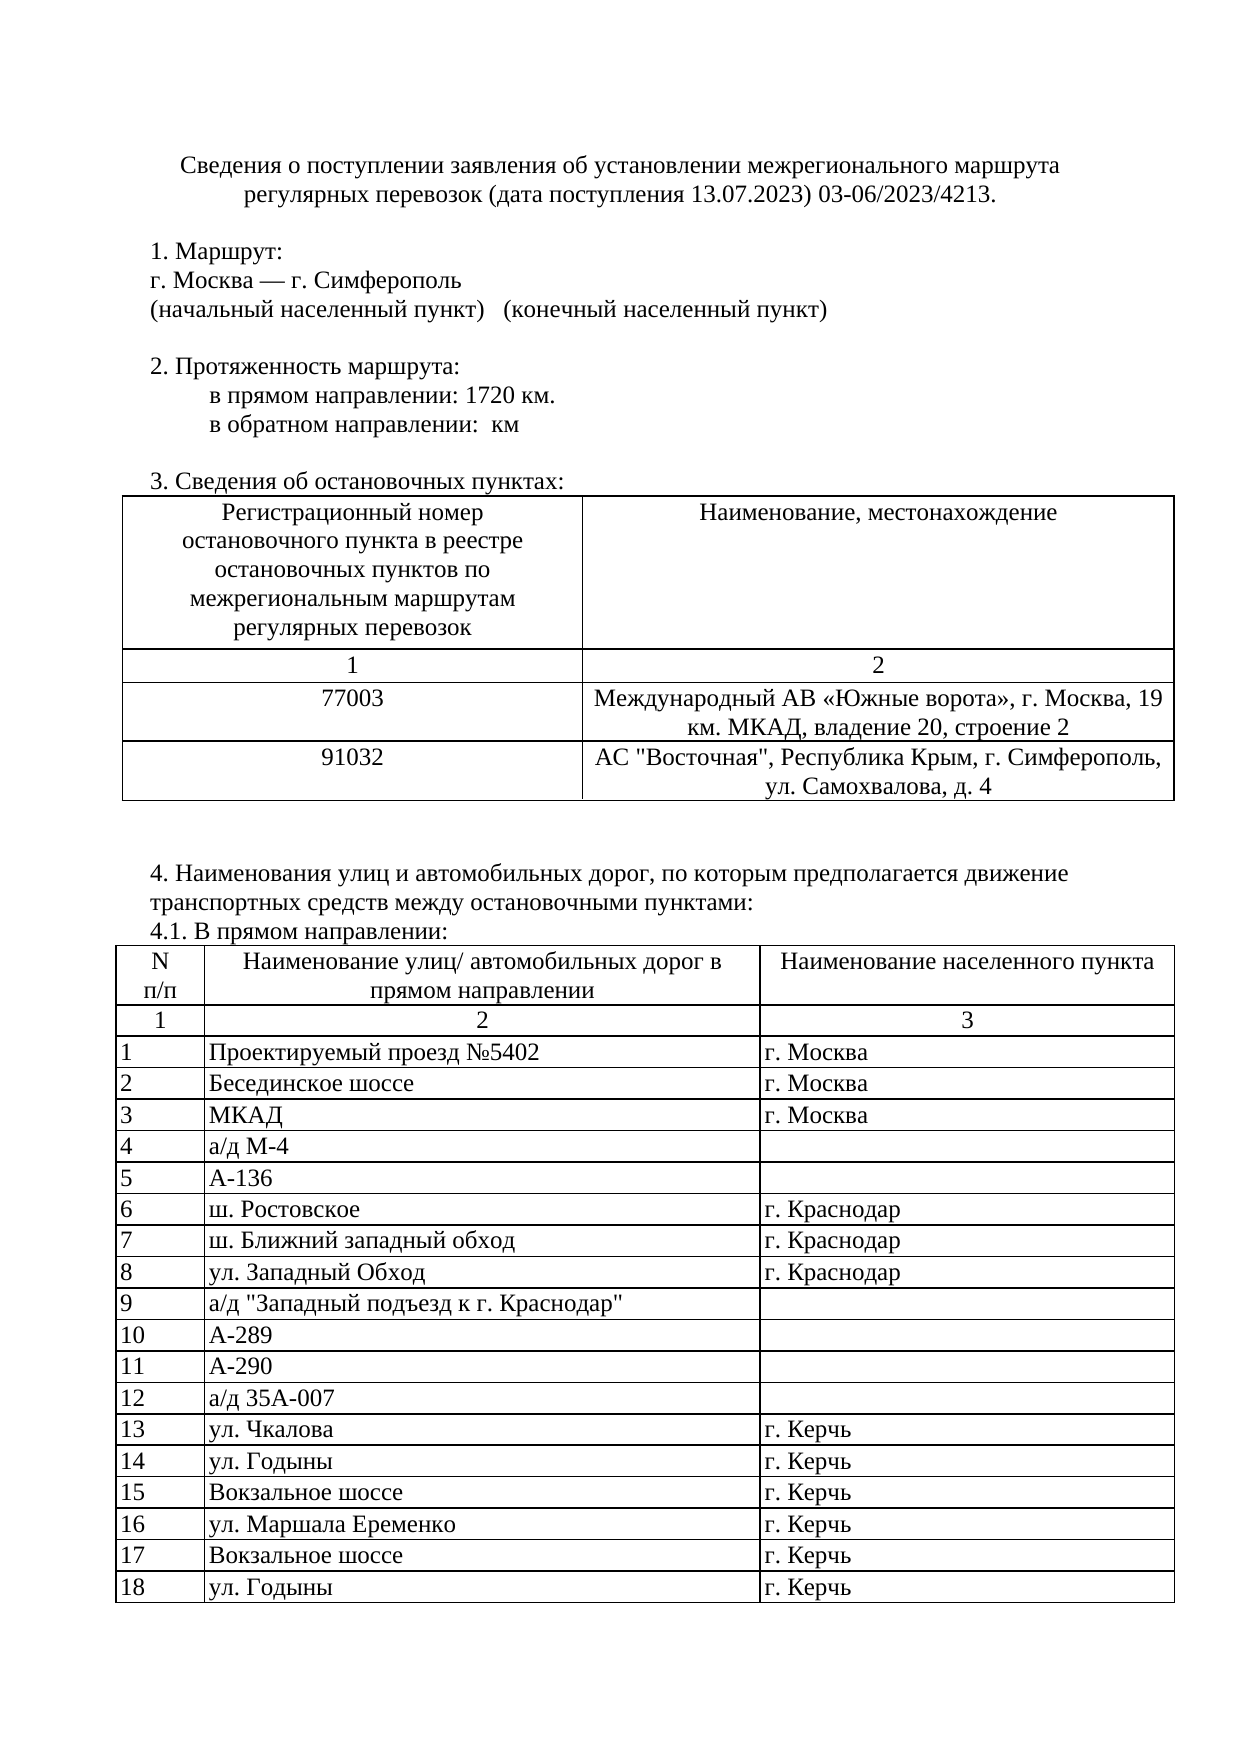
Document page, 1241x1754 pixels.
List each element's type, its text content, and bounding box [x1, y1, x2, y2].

table_header Наименование населенного пункта [761, 946, 1174, 1004]
text в прямом направлении: 1720 км. [150, 380, 1090, 409]
table_cell г. Керчь [761, 1509, 1174, 1539]
table_cell А-290 [205, 1352, 759, 1381]
table_cell 18 [117, 1572, 204, 1602]
table_cell г. Краснодар [761, 1226, 1174, 1256]
text г. Москва — г. Симферополь [150, 265, 1090, 294]
table_cell ш. Ближний западный обход [205, 1226, 759, 1256]
table_cell МКАД [205, 1100, 759, 1130]
table_cell 13 [117, 1415, 204, 1444]
table_cell 1 [117, 1037, 204, 1067]
table_cell 4 [117, 1131, 204, 1161]
text Сведения о поступлении заявления об установлении межрегионального маршрута регулярных перевозок (дата поступления 13.07.2023) 03-06/2023/4213. [150, 150, 1090, 207]
table_cell 2 [205, 1006, 759, 1035]
table_header Наименование улиц/ автомобильных дорог в прямом направлении [205, 946, 759, 1004]
text 3. Сведения об остановочных пунктах: [150, 466, 1090, 495]
text (начальный населенный пункт) (конечный населенный пункт) [150, 294, 1090, 322]
table_cell 14 [117, 1446, 204, 1476]
table_cell г. Керчь [761, 1477, 1174, 1507]
table_cell [761, 1352, 1174, 1381]
table_cell 6 [117, 1194, 204, 1224]
text 4.1. В прямом направлении: [150, 916, 1090, 945]
table_cell ул. Годыны [205, 1446, 759, 1476]
text в обратном направлении: км [150, 409, 1090, 437]
table_cell ул. Чкалова [205, 1415, 759, 1444]
text 4. Наименования улиц и автомобильных дорог, по которым предполагается движение транспортных средств между остановочными пунктами: [150, 858, 1090, 916]
table_cell 2 [117, 1068, 204, 1098]
table_cell 8 [117, 1257, 204, 1287]
table_cell [761, 1383, 1174, 1413]
table_cell А-289 [205, 1320, 759, 1350]
table_cell г. Керчь [761, 1415, 1174, 1444]
table_cell г. Керчь [761, 1540, 1174, 1570]
table_cell [761, 1320, 1174, 1350]
table_cell 1 [117, 1006, 204, 1035]
table_cell 10 [117, 1320, 204, 1350]
table_cell [761, 1131, 1174, 1161]
table_cell г. Краснодар [761, 1257, 1174, 1287]
table_cell г. Москва [761, 1100, 1174, 1130]
table_header Наименование, местонахождение [583, 497, 1173, 648]
table_cell 91032 [123, 742, 582, 799]
table_cell ул. Западный Обход [205, 1257, 759, 1287]
table_header Регистрационный номер остановочного пункта в реестре остановочных пунктов по межрегиональным маршрутам регулярных перевозок [123, 497, 582, 648]
table_cell 16 [117, 1509, 204, 1539]
table_cell 7 [117, 1226, 204, 1256]
table_cell а/д 35А-007 [205, 1383, 759, 1413]
table_cell 5 [117, 1163, 204, 1193]
table_cell АС "Восточная", Республика Крым, г. Симферополь, ул. Самохвалова, д. 4 [583, 742, 1173, 799]
text 1. Маршрут: [150, 236, 1090, 265]
table_header N п/п [117, 946, 204, 1004]
table_cell ш. Ростовское [205, 1194, 759, 1224]
table_cell 11 [117, 1352, 204, 1381]
table_cell ул. Годыны [205, 1572, 759, 1602]
table_cell 15 [117, 1477, 204, 1507]
table_cell 2 [583, 650, 1173, 681]
table_cell Вокзальное шоссе [205, 1477, 759, 1507]
table_cell г. Краснодар [761, 1194, 1174, 1224]
table_cell г. Керчь [761, 1572, 1174, 1602]
table_cell 1 [123, 650, 582, 681]
table_cell Проектируемый проезд №5402 [205, 1037, 759, 1067]
table_cell Бесединское шоссе [205, 1068, 759, 1098]
table_cell [761, 1163, 1174, 1193]
table_cell а/д М-4 [205, 1131, 759, 1161]
table_cell 9 [117, 1289, 204, 1318]
table_cell [761, 1289, 1174, 1318]
table_cell 3 [117, 1100, 204, 1130]
table_cell ул. Маршала Еременко [205, 1509, 759, 1539]
table_cell а/д "Западный подъезд к г. Краснодар" [205, 1289, 759, 1318]
table_cell г. Москва [761, 1068, 1174, 1098]
text 2. Протяженность маршрута: [150, 351, 1090, 380]
table_cell 3 [761, 1006, 1174, 1035]
table_cell 77003 [123, 683, 582, 740]
table_cell 17 [117, 1540, 204, 1570]
table_cell Международный АВ «Южные ворота», г. Москва, 19 км. МКАД, владение 20, строение 2 [583, 683, 1173, 740]
table_cell 12 [117, 1383, 204, 1413]
table_cell Вокзальное шоссе [205, 1540, 759, 1570]
table_cell А-136 [205, 1163, 759, 1193]
table_cell г. Керчь [761, 1446, 1174, 1476]
table_cell г. Москва [761, 1037, 1174, 1067]
